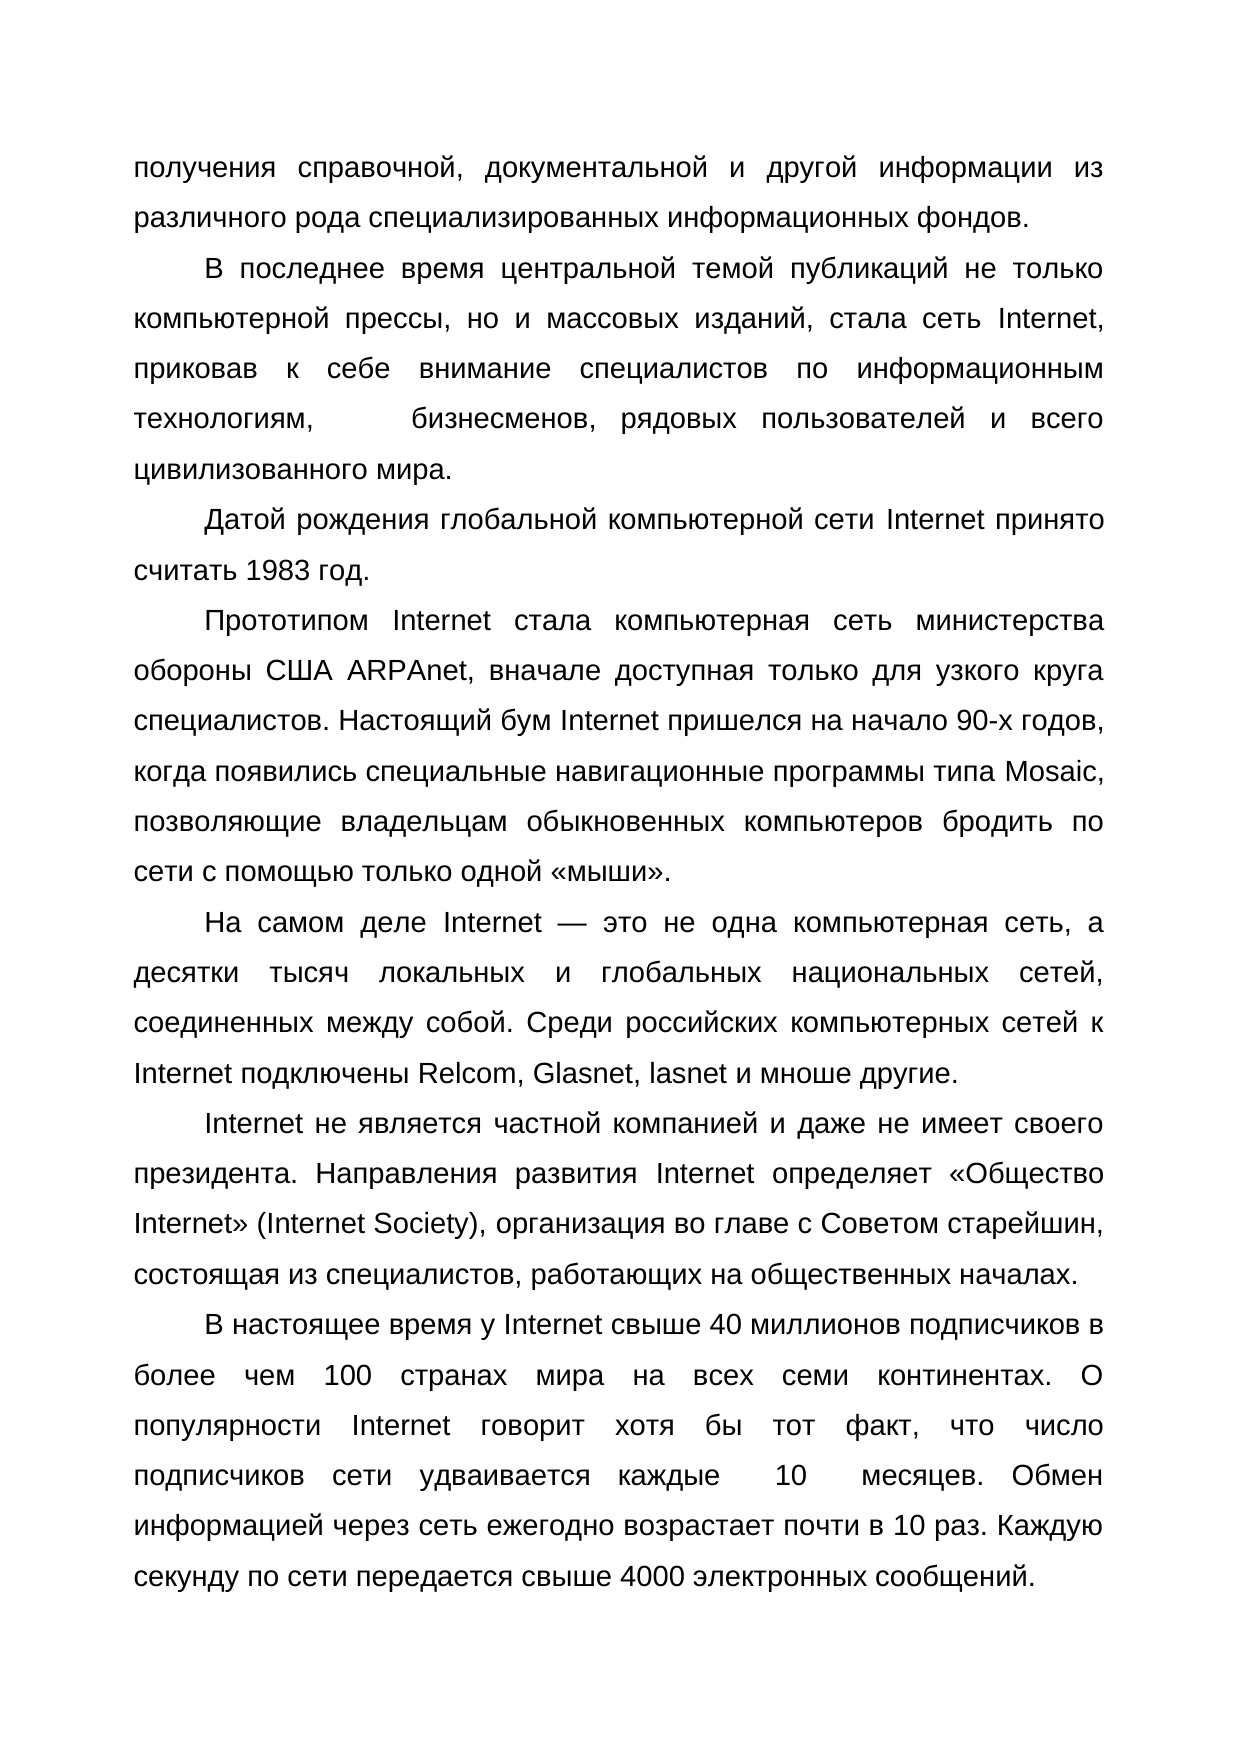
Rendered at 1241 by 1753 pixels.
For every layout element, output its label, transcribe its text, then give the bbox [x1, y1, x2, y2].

text На самом деле Internet — это не одна компьютерная сеть, а десятки тысяч локальных и глобальных национальных сетей, соединенных между собой. Среди российских компьютерных сетей к Internet подключены Relcom, Glasnet, lasnet и мноше другие. [133, 905, 1105, 1089]
text Датой рождения глобальной компьютерной сети Internet принято считать 1983 год. [133, 502, 1105, 586]
text Прототипом Internet стала компьютерная сеть министерства обороны США ARPAnet, вначале доступная только для узкого круга специалистов. Настоящий бум Internet пришелся на начало 90-х годов, когда появились специальные навигационные программы типа Mosaic, позволяющие владельцам обыкновенных компьютеров бродить по сети с помощью только одной «мыши». [133, 603, 1105, 888]
text В последнее время центральной темой публикаций не только компьютерной прессы, но и массовых изданий, стала сеть Internet, приковав к себе внимание специалистов по информационным технологиям, бизнесменов, рядовых пользователей и всего цивилизованного мира. [133, 251, 1105, 485]
text Internet не является частной компанией и даже не имеет своего президента. Направления развития Internet определяет «Общество Internet» (Internet Society), организация во главе с Советом старейшин, состоящая из специалистов, работающих на общественных началах. [133, 1106, 1105, 1290]
text В настоящее время у Internet свыше 40 миллионов подписчиков в более чем 100 странах мира на всех семи континентах. О популярности Internet говорит хотя бы тот факт, что число подписчиков сети удваивается каждые 10 месяцев. Обмен информацией через сеть ежегодно возрастает почти в 10 раз. Каждую секунду по сети передается свыше 4000 электронных сообщений. [133, 1307, 1105, 1592]
text получения справочной, документальной и другой информации из различного рода специализированных информационных фондов. [133, 150, 1105, 234]
